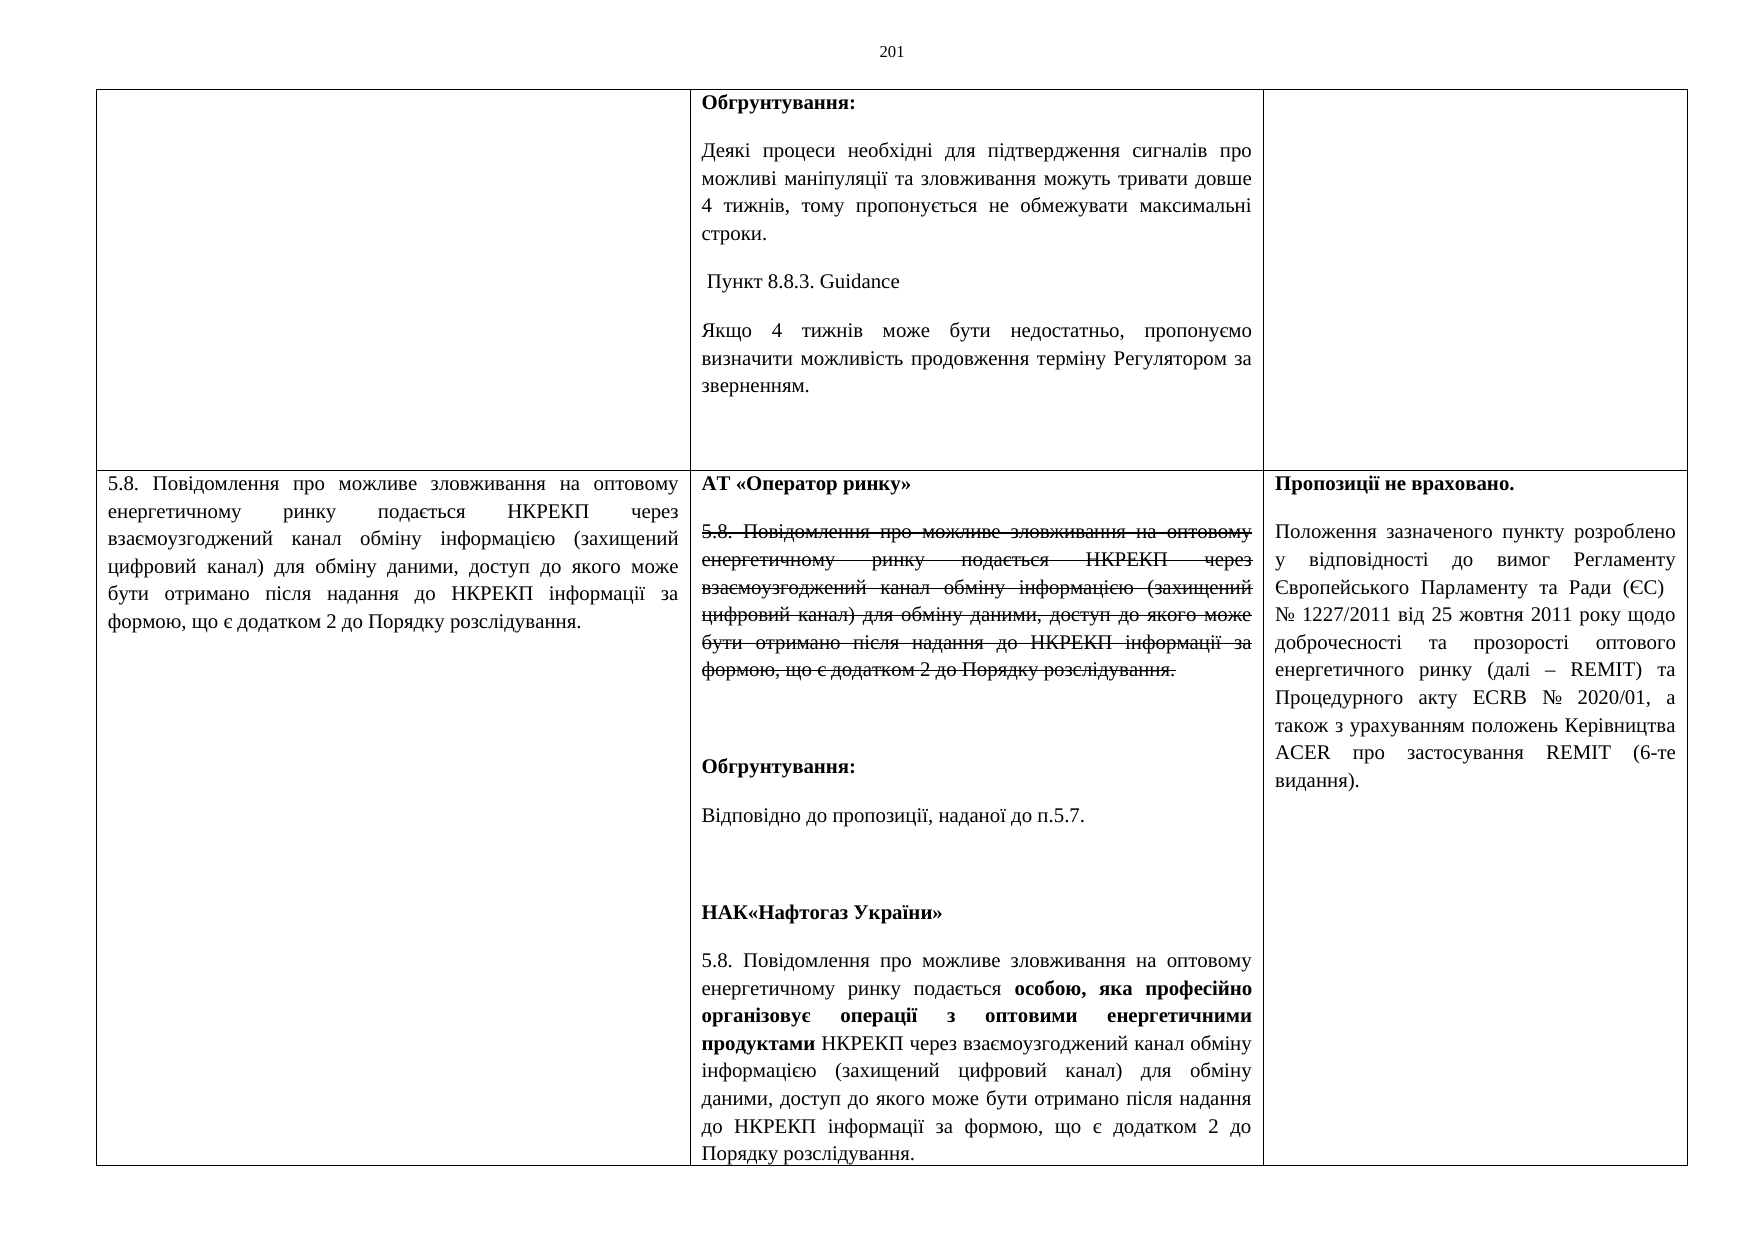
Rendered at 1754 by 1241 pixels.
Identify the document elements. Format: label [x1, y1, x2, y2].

table_cell [1264, 90, 1687, 470]
table_cell [1264, 471, 1687, 1165]
table_cell [97, 471, 690, 1165]
table_cell [97, 90, 690, 470]
table_cell [691, 90, 1263, 470]
table_cell [691, 471, 1263, 1165]
